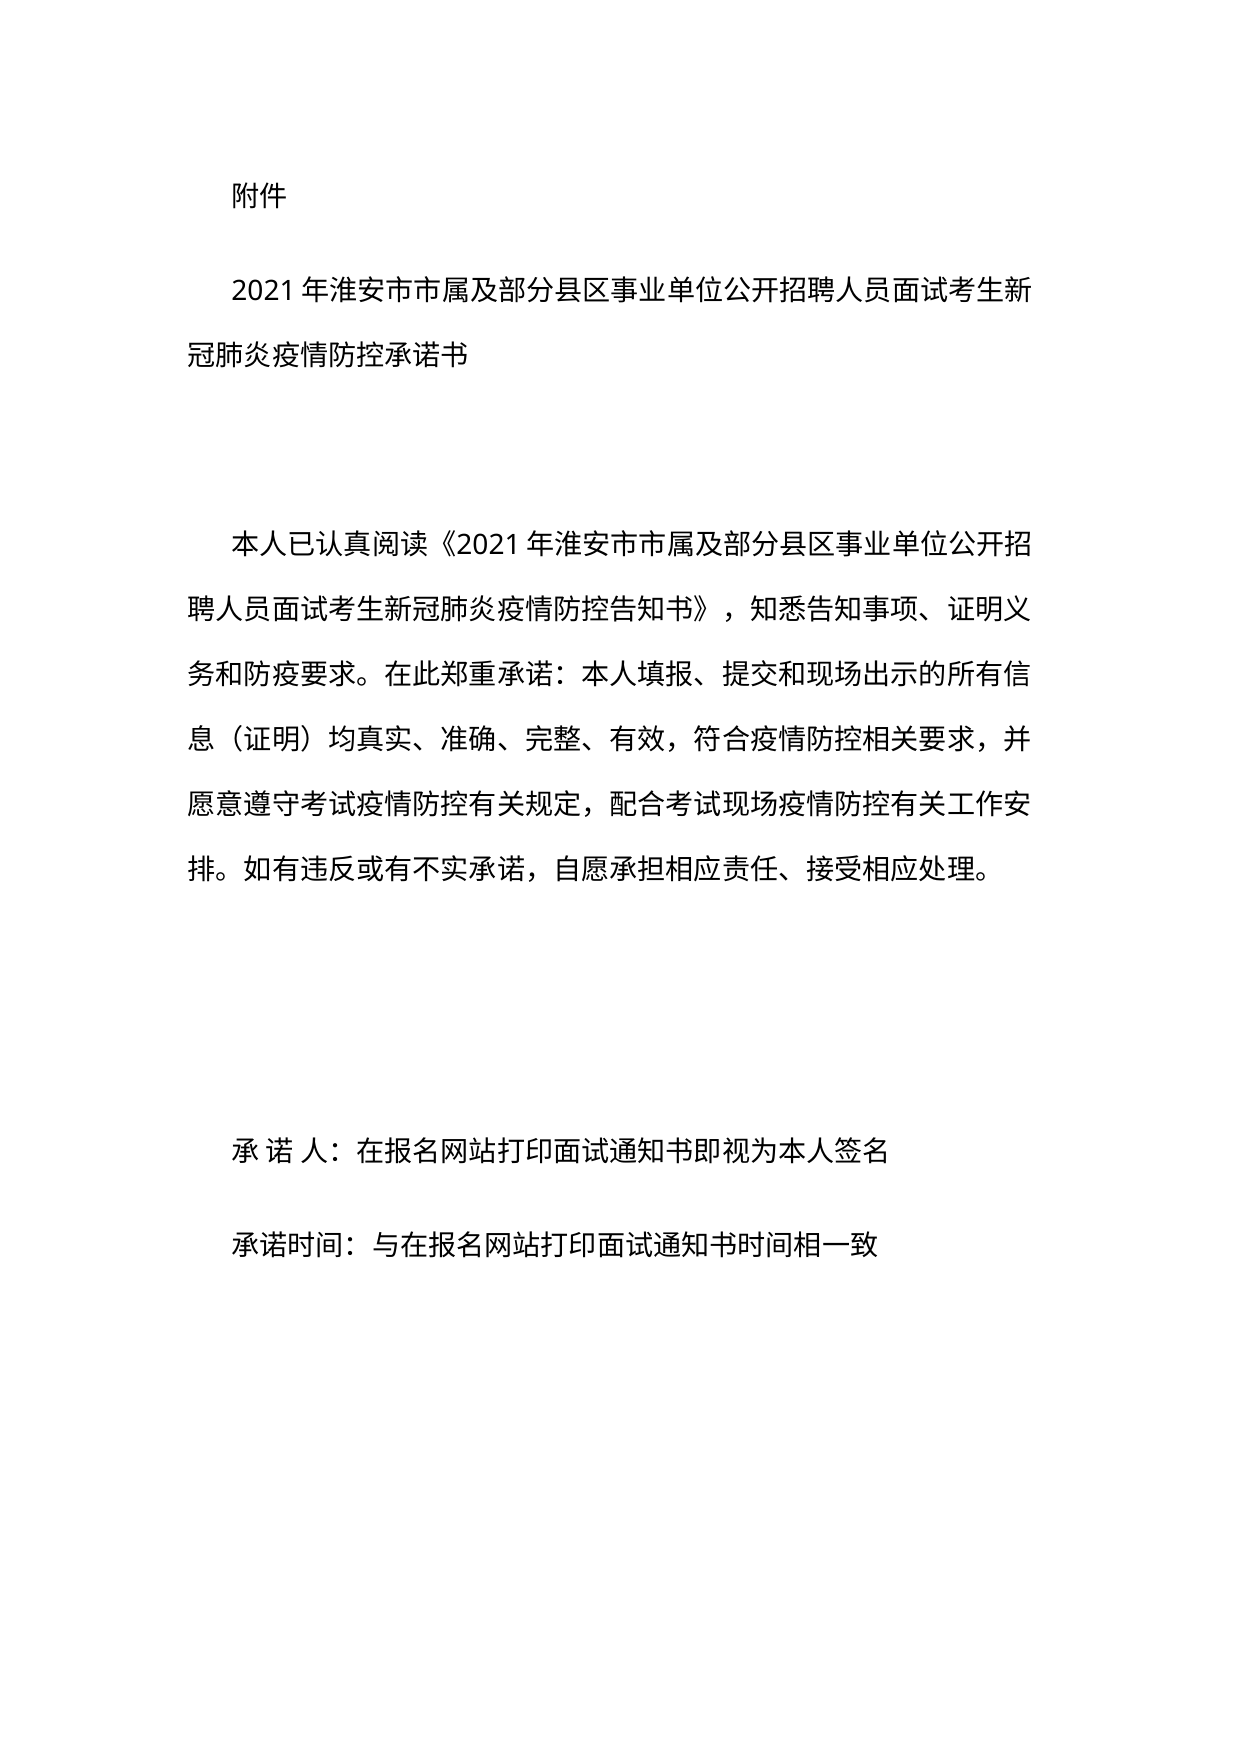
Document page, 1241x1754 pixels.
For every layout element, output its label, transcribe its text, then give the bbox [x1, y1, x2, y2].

text 附件 [187, 162, 1053, 227]
text 本人已认真阅读《2021年淮安市市属及部分县区事业单位公开招聘人员面试考生新冠肺炎疫情防控告知书》，知悉告知事项、证明义务和防疫要求。在此郑重承诺：本人填报、提交和现场出示的所有信息（证明）均真实、准确、完整、有效，符合疫情防控相关要求，并愿意遵守考试疫情防控有关规定，配合考试现场疫情防控有关工作安排。如有违反或有不实承诺，自愿承担相应责任、接受相应处理。 [187, 509, 1053, 899]
text 承 诺 人：在报名网站打印面试通知书即视为本人签名 [187, 1117, 1053, 1182]
text 2021年淮安市市属及部分县区事业单位公开招聘人员面试考生新冠肺炎疫情防控承诺书 [187, 256, 1053, 386]
text 承诺时间：与在报名网站打印面试通知书时间相一致 [187, 1211, 1053, 1276]
